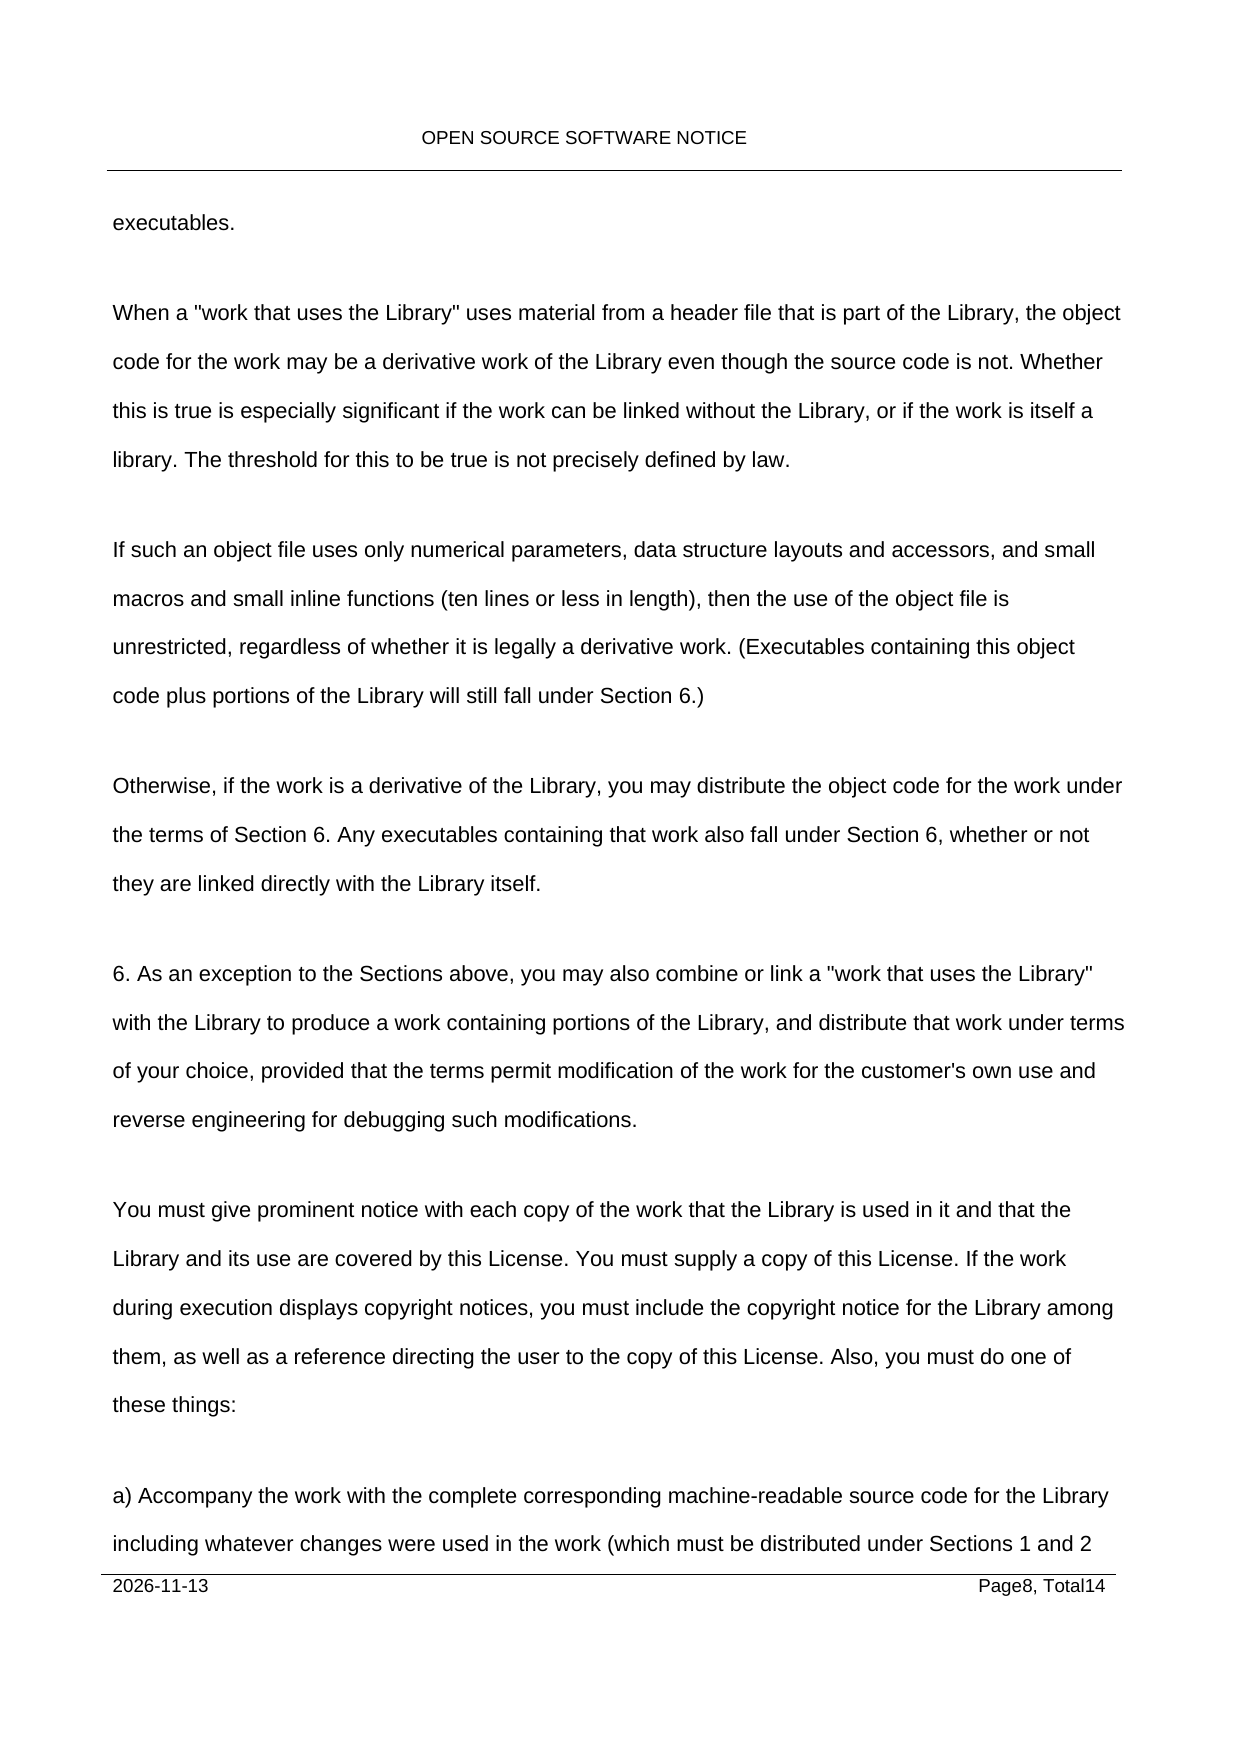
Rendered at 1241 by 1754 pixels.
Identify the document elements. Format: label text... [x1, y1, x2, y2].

text Otherwise, if the work is a derivative of the Library, you may distribute the object code for the work under the terms of Section 6. Any executables containing that work also fall under Section 6, whether or not they are linked directly with the Library itself. [112, 769, 1128, 899]
text You must give prominent notice with each copy of the work that the Library is used in it and that the Library and its use are covered by this License. You must supply a copy of this License. If the work during execution displays copyright notices, you must include the copyright notice for the Library among them, as well as a reference directing the user to the copy of this License. Also, you must do one of these things: [112, 1194, 1128, 1421]
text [112, 1479, 1128, 1560]
text When a "work that uses the Library" uses material from a header file that is part of the Library, the object code for the work may be a derivative work of the Library even though the source code is not. Whether this is true is especially significant if the work can be linked without the Library, or if the work is itself a library. The threshold for this to be true is not precisely defined by law. [112, 297, 1128, 475]
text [112, 206, 1128, 239]
text 6. As an exception to the Sections above, you may also combine or link a "work that uses the Library" with the Library to produce a work containing portions of the Library, and distribute that work under terms of your choice, provided that the terms permit modification of the work for the customer's own use and reverse engineering for debugging such modifications. [112, 957, 1128, 1136]
text If such an object file uses only numerical parameters, data structure layouts and accessors, and small macros and small inline functions (ten lines or less in length), then the use of the object file is unrestricted, regardless of whether it is legally a derivative work. (Executables containing this object code plus portions of the Library will still fall under Section 6.) [112, 533, 1128, 712]
